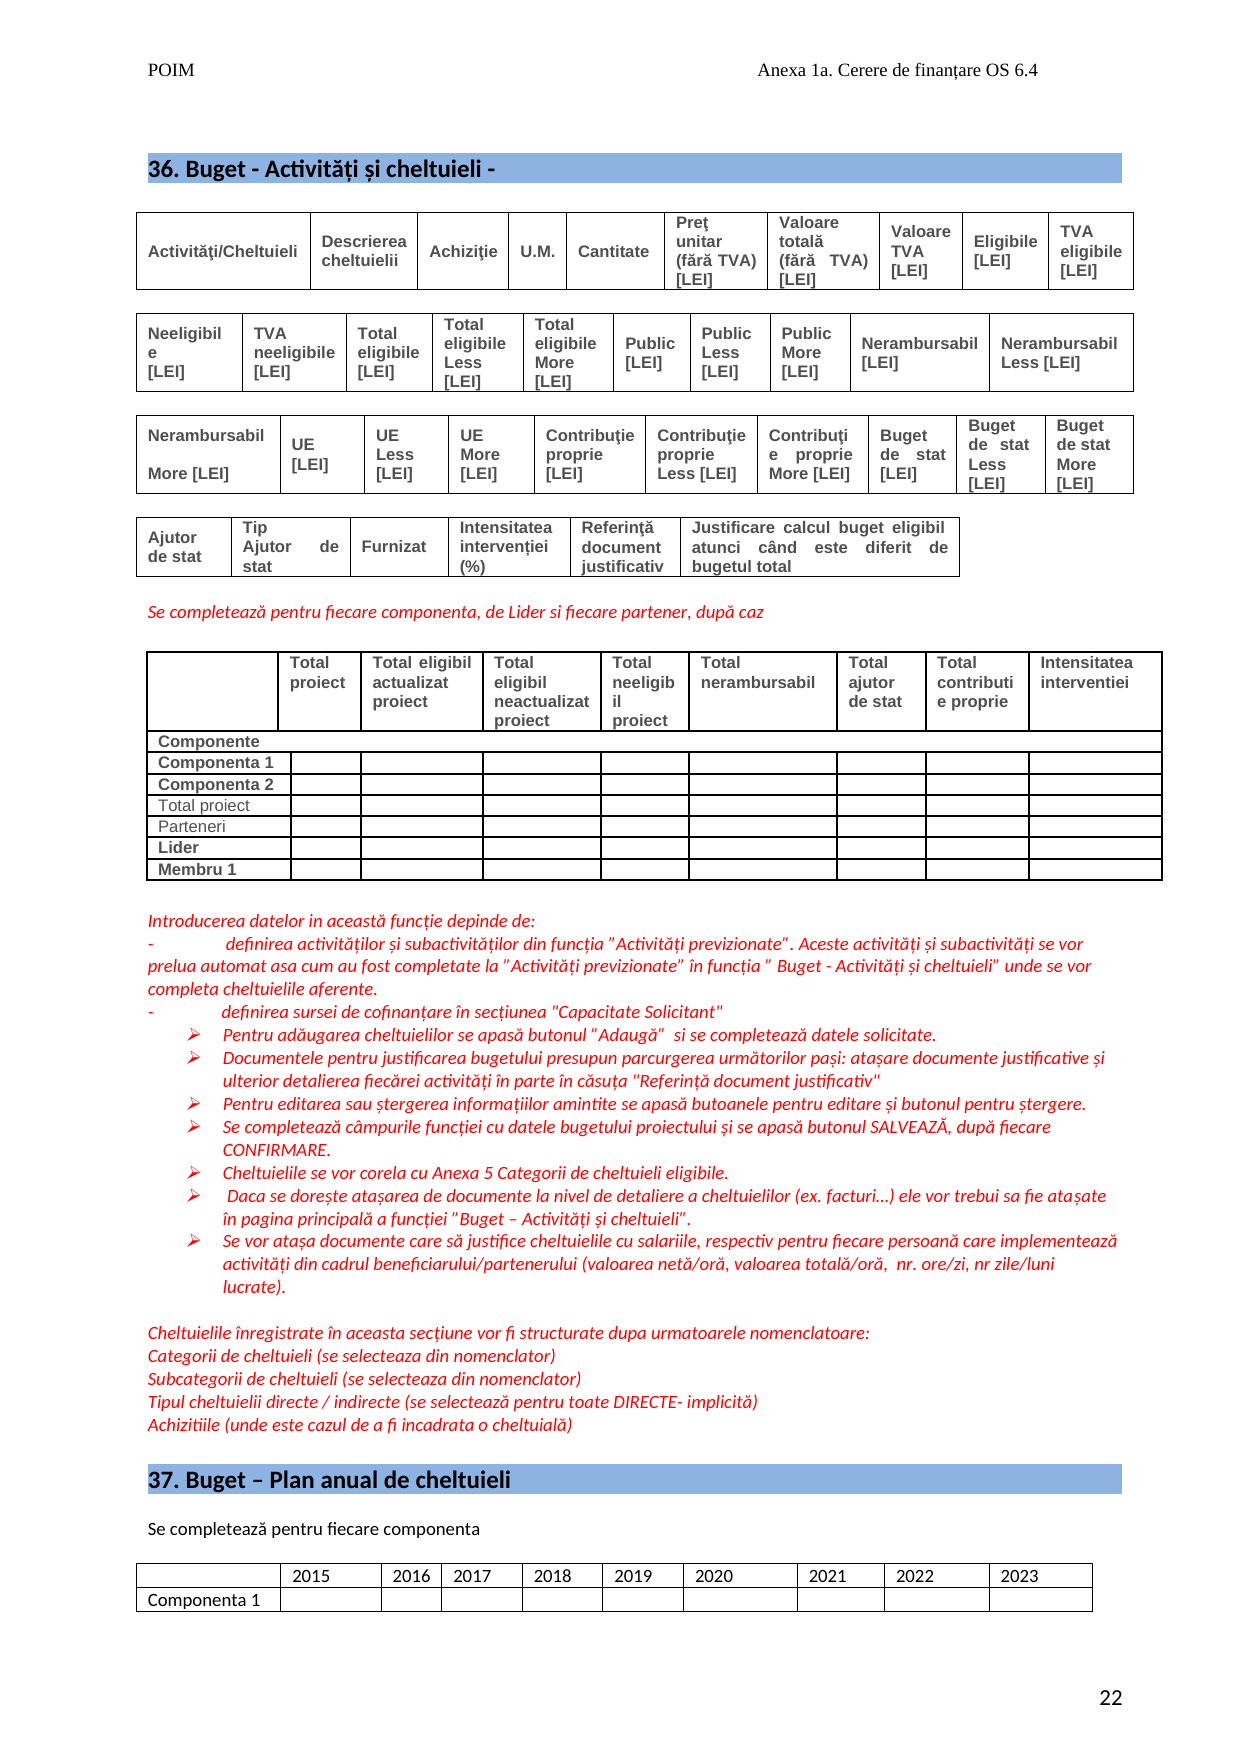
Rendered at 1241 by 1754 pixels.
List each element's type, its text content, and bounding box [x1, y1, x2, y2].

table_cell [690, 796, 836, 815]
list Documentele pentru justificarea bugetului presupun parcurgerea următorilor pași: atașare documente justificative și ulterior detalierea fiecărei activități în parte în căsuța "Referință document justificativ" [185, 1046, 1122, 1092]
text Se completează pentru fiecare componenta, de Lider si fiecare partener, după caz [148, 600, 1122, 623]
table_cell [484, 753, 600, 772]
table_cell [927, 860, 1028, 879]
table_cell [292, 817, 360, 836]
table_header Intensitatea intervenției (%) [449, 518, 570, 576]
table_header Contribuţie proprie More [LEI] [758, 416, 868, 493]
table_header Total eligibile More [LEI] [524, 314, 613, 391]
text Tipul cheltuielii directe / indirecte (se selectează pentru toate DIRECTE- implicită) [148, 1390, 1122, 1413]
table_cell [362, 817, 482, 836]
table_header Buget de stat Less [LEI] [957, 416, 1045, 493]
list Cheltuielile se vor corela cu Anexa 5 Categorii de cheltuieli eligibile. [185, 1161, 1122, 1184]
table_cell [1030, 775, 1161, 794]
table_cell [281, 1588, 381, 1611]
table_header TVA eligibile [LEI] [1049, 213, 1133, 289]
list Pentru editarea sau ștergerea informațiilor amintite se apasă butoanele pentru editare și butonul pentru ștergere. [185, 1092, 1122, 1115]
table_cell [362, 753, 482, 772]
table_cell [1030, 838, 1161, 857]
table_cell [292, 775, 360, 794]
table_cell [885, 1588, 989, 1611]
table_cell [602, 838, 688, 857]
table_cell [602, 753, 688, 772]
table_header Intensitatea interventiei [1030, 653, 1161, 730]
subtitle 36. Buget - Activități și cheltuieli - [148, 153, 1122, 183]
table_cell [927, 775, 1028, 794]
table_header Referinţă document justificativ [571, 518, 680, 576]
table_cell Membru 1 [148, 860, 290, 879]
table_cell [523, 1588, 602, 1611]
table_cell [690, 817, 836, 836]
list Daca se doreşte ataşarea de documente la nivel de detaliere a cheltuielilor (ex. facturi…) ele vor trebui sa fie ataşate în pagina principală a funcţiei ”Buget – Activităţi şi cheltuieli”. [185, 1184, 1122, 1229]
table_header Neeligibile [LEI] [137, 314, 242, 391]
table_header Public More [LEI] [771, 314, 850, 391]
table_header UE More [LEI] [449, 416, 534, 493]
table_cell [838, 753, 925, 772]
table_header Valoare totală (fără TVA) [LEI] [768, 213, 879, 289]
table_cell [990, 1588, 1092, 1611]
table_cell [690, 860, 836, 879]
table_cell Componenta 1 [137, 1588, 280, 1611]
table_header Total proiect [279, 653, 360, 730]
table_header Buget de stat More [LEI] [1046, 416, 1133, 493]
table_cell [442, 1588, 522, 1611]
table_cell [484, 775, 600, 794]
table_header 2023 [990, 1564, 1092, 1587]
table_cell [927, 817, 1028, 836]
subtitle 37. Buget – Plan anual de cheltuieli [148, 1464, 1122, 1494]
table_cell [927, 753, 1028, 772]
list Se completează câmpurile funcției cu datele bugetului proiectului și se apasă butonul SALVEAZĂ, după fiecare CONFIRMARE. [185, 1115, 1122, 1161]
table_header [137, 1564, 280, 1587]
list Pentru adăugarea cheltuielilor se apasă butonul ”Adaugă” si se completează datele solicitate. [185, 1023, 1122, 1046]
table_cell [1030, 860, 1161, 879]
table_header Ajutor de stat [137, 518, 231, 576]
table_cell [602, 796, 688, 815]
table_header [148, 653, 277, 730]
text Se completează pentru fiecare componenta [148, 1517, 1122, 1540]
table_header Achiziţie [418, 213, 508, 289]
table_header Total ajutor de stat [838, 653, 925, 730]
table_header UE [LEI] [281, 416, 364, 493]
table_header U.M. [509, 213, 566, 289]
table_cell Componenta 1 [148, 753, 290, 772]
text Achizitiile (unde este cazul de a fi incadrata o cheltuială) [148, 1413, 1122, 1436]
table_header 2019 [603, 1564, 683, 1587]
table_cell [838, 860, 925, 879]
table_header Total eligibile [LEI] [347, 314, 432, 391]
table_cell [603, 1588, 683, 1611]
table_cell [484, 838, 600, 857]
table_cell [484, 796, 600, 815]
list Se vor ataşa documente care să justifice cheltuielile cu salariile, respectiv pentru fiecare persoană care implementează activităţi din cadrul beneficiarului/partenerului (valoarea netă/oră, valoarea totală/oră, nr. ore/zi, nr zile/luni lucrate). [185, 1229, 1122, 1298]
table_cell [292, 753, 360, 772]
table_cell [362, 838, 482, 857]
table_header Public Less [LEI] [691, 314, 770, 391]
table_header Cantitate [567, 213, 664, 289]
table_cell [292, 796, 360, 815]
table_header Total eligibile Less [LEI] [433, 314, 523, 391]
table_header Contribuţie proprie [LEI] [535, 416, 645, 493]
table_header Total contributie proprie [927, 653, 1028, 730]
table_header 2015 [281, 1564, 381, 1587]
table_cell [292, 838, 360, 857]
table_cell [838, 817, 925, 836]
table_header Furnizat [351, 518, 448, 576]
text Categorii de cheltuieli (se selecteaza din nomenclator) [148, 1344, 1122, 1367]
table_header Eligibile [LEI] [963, 213, 1048, 289]
table_cell Parteneri [148, 817, 290, 836]
text Cheltuielile înregistrate în aceasta secțiune vor fi structurate dupa urmatoarele nomenclatoare: [148, 1321, 1122, 1344]
table_cell Componente [148, 732, 1161, 751]
table_header Preţ unitar (fără TVA) [LEI] [665, 213, 767, 289]
table_header 2020 [684, 1564, 797, 1587]
text - definirea sursei de cofinanțare în secțiunea "Capacitate Solicitant" [148, 1000, 1122, 1023]
table_header Nerambursabil [LEI] [851, 314, 989, 391]
table_cell [292, 860, 360, 879]
table_cell [1030, 817, 1161, 836]
table_cell [1030, 796, 1161, 815]
table_header Valoare TVA [LEI] [880, 213, 962, 289]
table_cell Total proiect [148, 796, 290, 815]
table_cell [602, 860, 688, 879]
table_header 2022 [885, 1564, 989, 1587]
table_header Activităţi/Cheltuieli [137, 213, 310, 289]
table_header Contribuţie proprie Less [LEI] [646, 416, 757, 493]
table_header Total nerambursabil [690, 653, 836, 730]
table_cell [927, 838, 1028, 857]
table_header 2018 [523, 1564, 602, 1587]
table_header UE Less [LEI] [365, 416, 448, 493]
table_cell [690, 753, 836, 772]
table_cell [690, 838, 836, 857]
table_cell Lider [148, 838, 290, 857]
table_cell [838, 838, 925, 857]
table_cell [484, 817, 600, 836]
table_cell [484, 860, 600, 879]
table_cell [798, 1588, 884, 1611]
table_header Nerambursabil Less [LEI] [990, 314, 1133, 391]
table_cell [602, 775, 688, 794]
table_cell [602, 817, 688, 836]
table_cell Componenta 2 [148, 775, 290, 794]
table_cell [684, 1588, 797, 1611]
text - definirea activităților și subactivităților din funcția ”Activități previzionate”. Aceste activități și subactivități se vor prelua automat asa cum au fost completate la ”Activități previzionate” în funcția ” Buget - Activități și cheltuieli” unde se vor completa cheltuielile aferente. [148, 932, 1122, 1000]
table_header 2016 [382, 1564, 441, 1587]
table_header Buget de stat [LEI] [869, 416, 956, 493]
table_header Justificare calcul buget eligibil atunci când este diferit de bugetul total [681, 518, 959, 576]
table_cell [690, 775, 836, 794]
table_header TVA neeligibile [LEI] [243, 314, 346, 391]
table_cell [1030, 753, 1161, 772]
table_header Tip Ajutor de stat [232, 518, 350, 576]
table_cell [362, 796, 482, 815]
table_header Descrierea cheltuielii [311, 213, 417, 289]
table_header Total eligibil neactualizat proiect [484, 653, 600, 730]
table_header 2021 [798, 1564, 884, 1587]
table_header Public [LEI] [614, 314, 690, 391]
table_header 2017 [442, 1564, 522, 1587]
text Introducerea datelor in această funcție depinde de: [148, 909, 1122, 932]
table_header Total eligibil actualizat proiect [362, 653, 482, 730]
table_header Total neeligibil proiect [602, 653, 688, 730]
table_header Nerambursabil More [LEI] [137, 416, 280, 493]
table_cell [362, 775, 482, 794]
table_cell [838, 796, 925, 815]
text Subcategorii de cheltuieli (se selecteaza din nomenclator) [148, 1367, 1122, 1390]
table_cell [382, 1588, 441, 1611]
table_cell [838, 775, 925, 794]
table_cell [927, 796, 1028, 815]
table_cell [362, 860, 482, 879]
